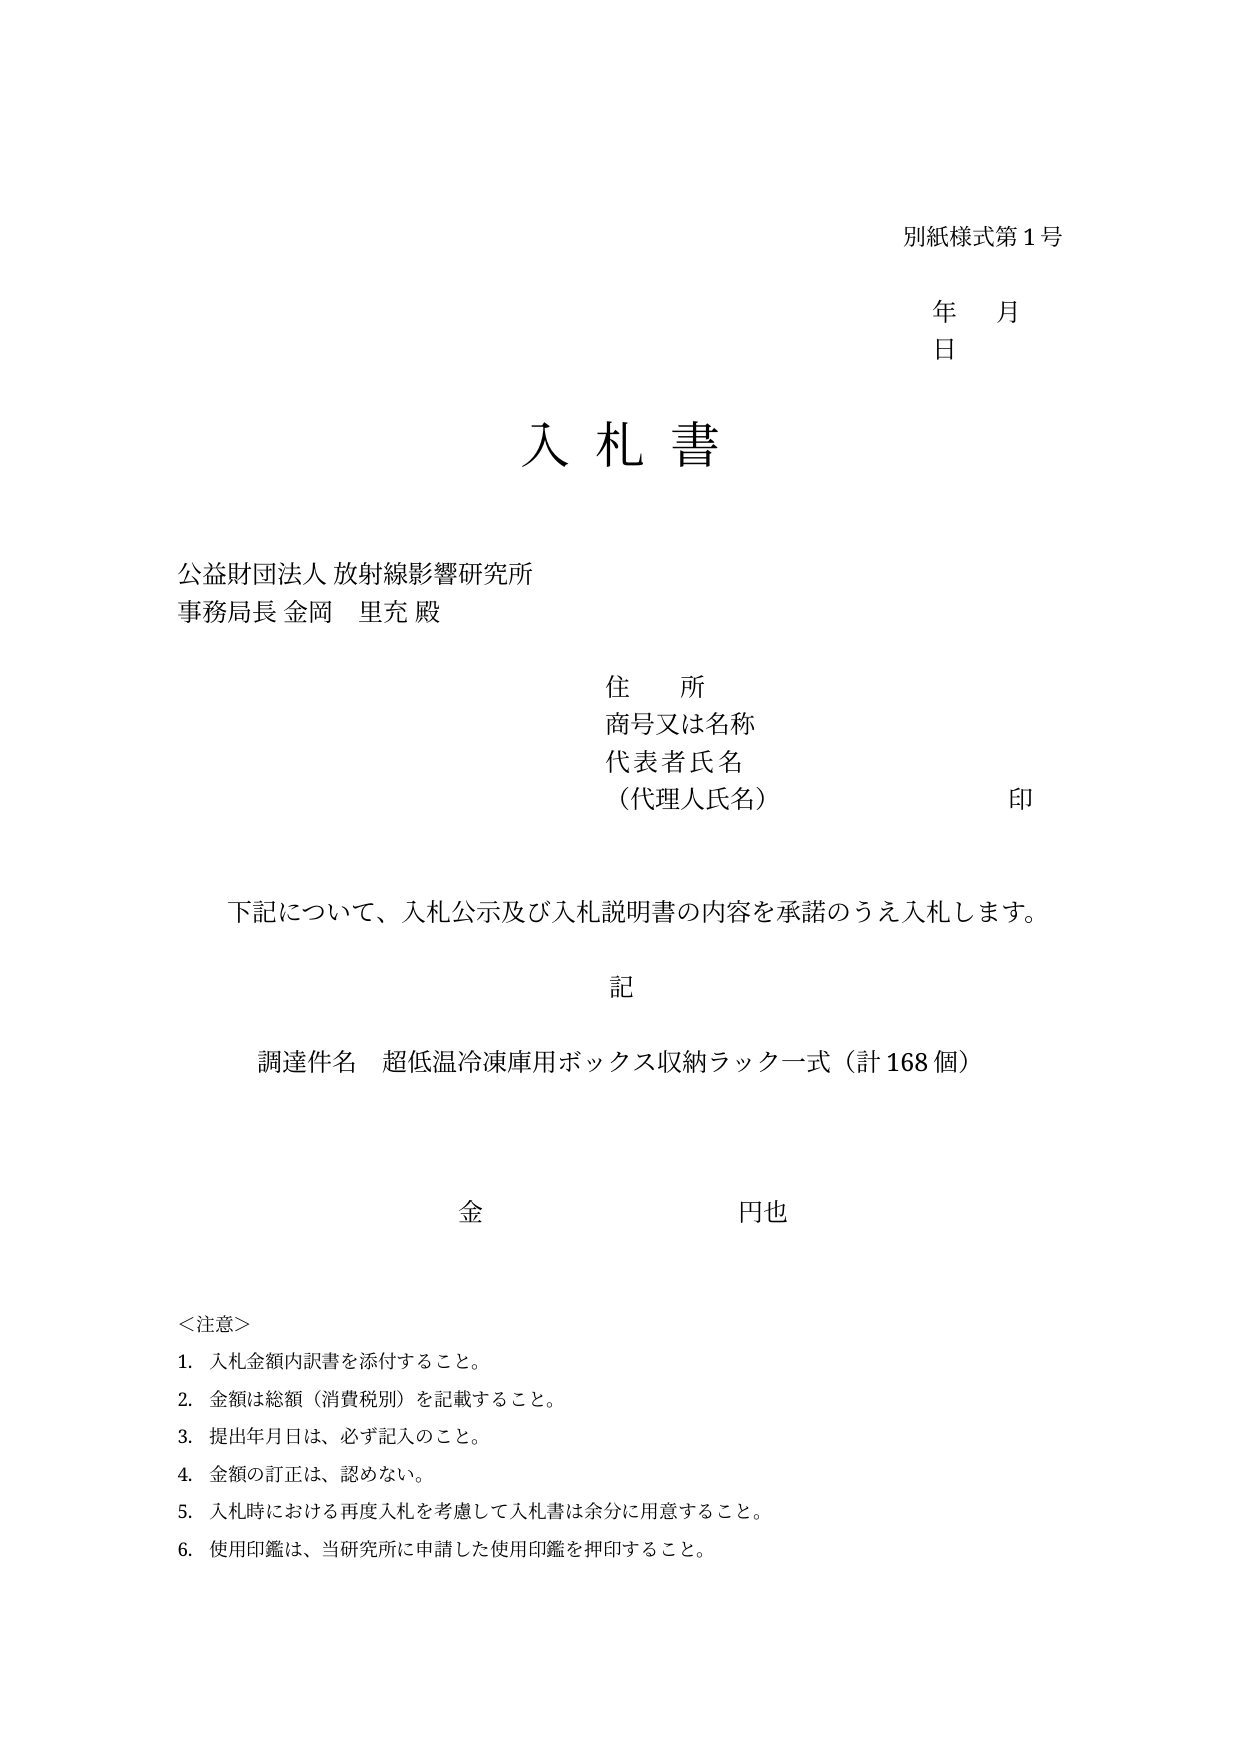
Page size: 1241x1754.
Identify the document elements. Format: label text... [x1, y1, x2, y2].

list 入札金額内訳書を添付すること。 [177, 1342, 1063, 1379]
list 入札時における再度入札を考慮して入札書は余分に用意すること。 [177, 1492, 1063, 1529]
text 公益財団法人 放射線影響研究所 [177, 554, 1063, 592]
text 別紙様式第1号 [177, 217, 1063, 254]
text 金 円也 [177, 1192, 1063, 1229]
text 入札書 [177, 404, 1063, 479]
text 調達件名 超低温冷凍庫用ボックス収納ラック一式（計168個） [177, 1042, 1063, 1079]
list 金額の訂正は、認めない。 [177, 1454, 1063, 1492]
list 使用印鑑は、当研究所に申請した使用印鑑を押印すること。 [177, 1529, 1063, 1567]
text 年 月 日 [177, 292, 1063, 367]
text ＜注意＞ [177, 1304, 1063, 1342]
text 事務局長 金岡 里充 殿 [177, 592, 1063, 629]
text 下記について、入札公示及び入札説明書の内容を承諾のうえ入札します。 [177, 892, 1063, 929]
list 提出年月日は、必ず記入のこと。 [177, 1417, 1063, 1454]
text 記 [177, 967, 1066, 1004]
text 住所 [177, 667, 1063, 704]
text 代表者氏名 [177, 742, 1063, 779]
text （代理人氏名） 印 [177, 779, 1116, 817]
text 商号又は名称 [177, 704, 1063, 742]
list 金額は総額（消費税別）を記載すること。 [177, 1379, 1063, 1417]
